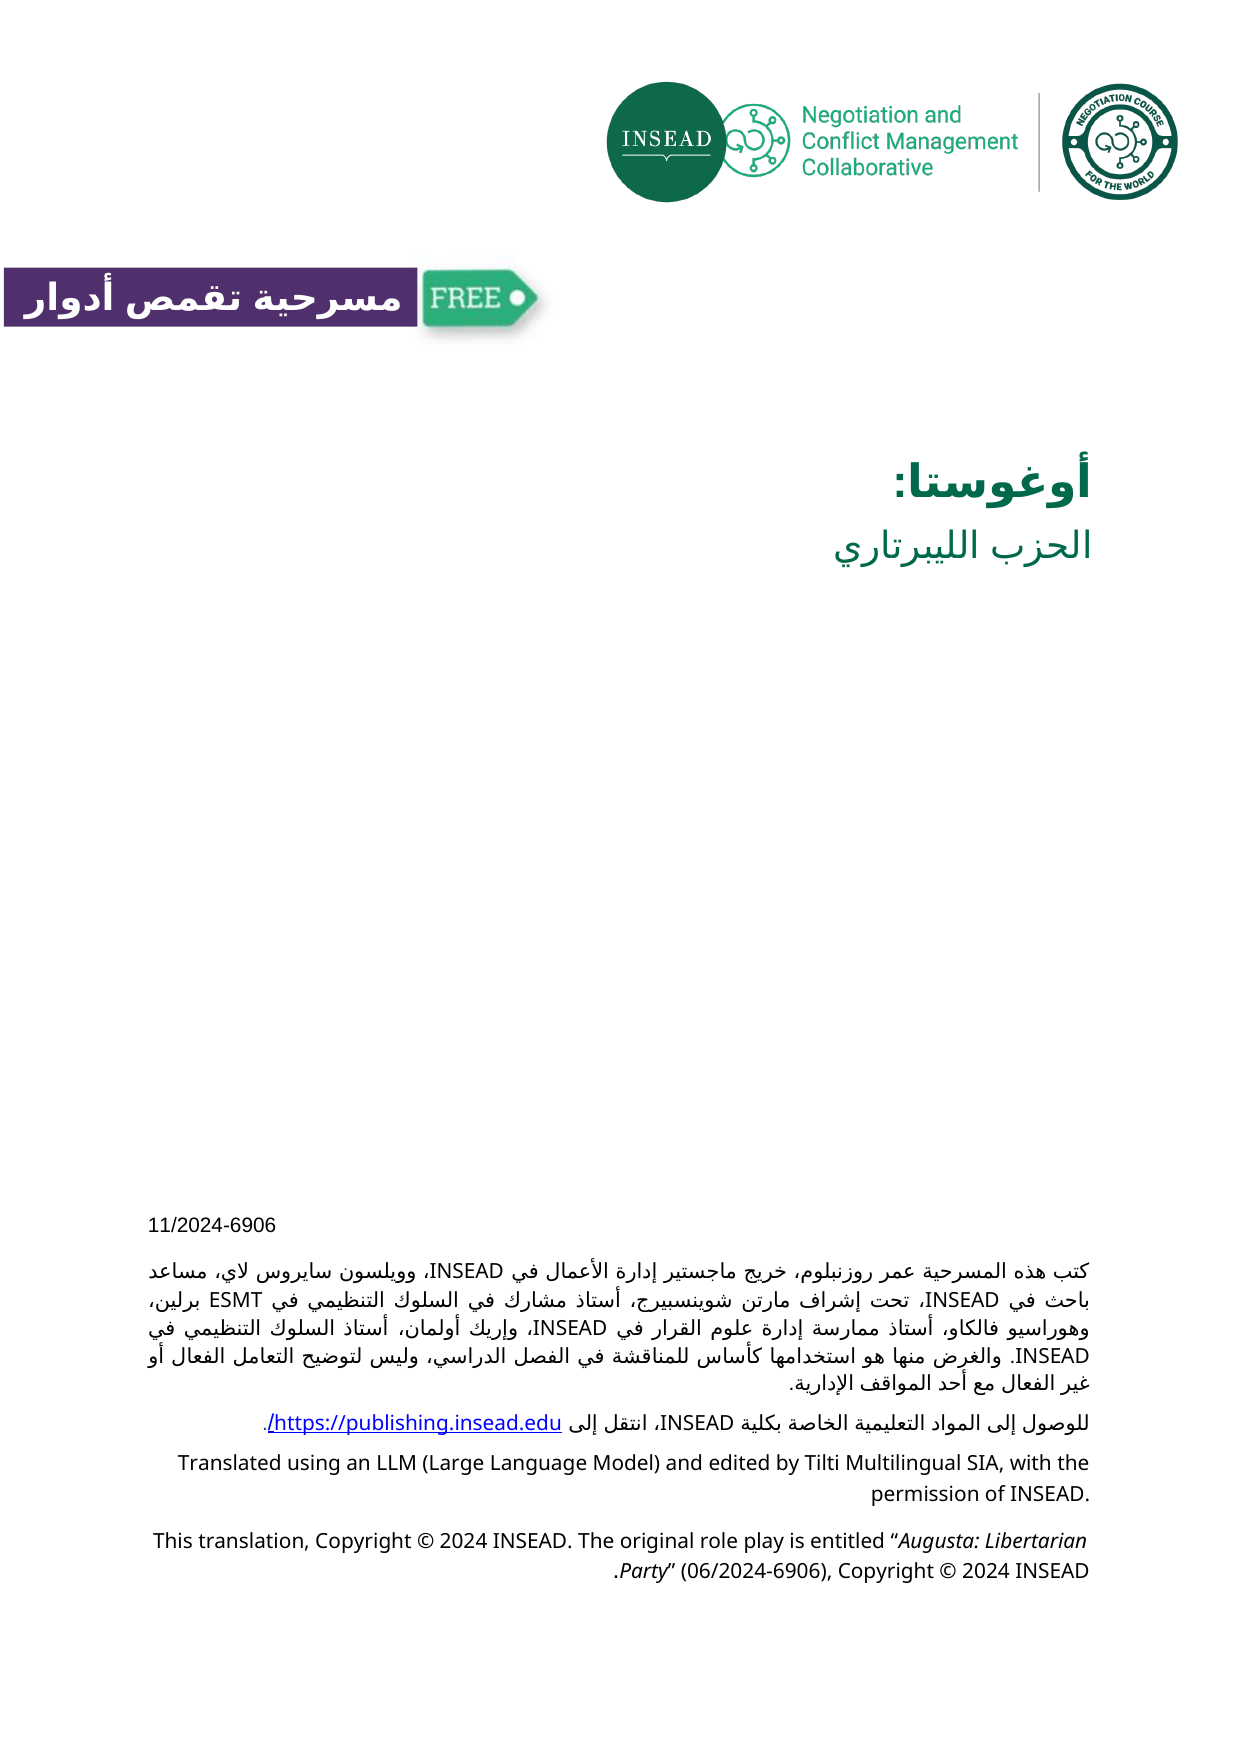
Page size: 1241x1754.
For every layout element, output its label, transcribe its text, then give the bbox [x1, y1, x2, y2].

text كتب هذه المسرحية عمر روزنبلوم، خريج ماجستير إدارة الأعمال في INSEAD، وويلسون سايروس لاي، مساعد باحث في INSEAD، تحت إشراف مارتن شوينسبيرج، أستاذ مشارك في السلوك التنظيمي في ESMT برلين، وهوراسيو فالكاو، أستاذ ممارسة إدارة علوم القرار في INSEAD، وإريك أولمان، أستاذ السلوك التنظيمي في INSEAD. والغرض منها هو استخدامها كأساس للمناقشة في الفصل الدراسي، وليس لتوضيح التعامل الفعال أو غير الفعال مع أحد المواقف الإدارية. [148, 1256, 1090, 1395]
text 11/2024-6906 [148, 1213, 276, 1237]
text للوصول إلى المواد التعليمية الخاصة بكلية INSEAD، انتقل إلى https://publishing.insead.edu/. [148, 1408, 1090, 1436]
text This translation, Copyright © 2024 INSEAD. The original role play is entitled “Augusta: Libertarian Party” (06/2024-6906), Copyright © 2024 INSEAD. [148, 1526, 1090, 1584]
text أوغوستا: [148, 454, 1092, 507]
text الحزب الليبرتاري [148, 523, 1092, 567]
text Translated using an LLM (Large Language Model) and edited by Tilti Multilingual SIA, with the permission of INSEAD. [148, 1448, 1090, 1508]
picture [602, 73, 1182, 210]
picture [409, 255, 553, 345]
